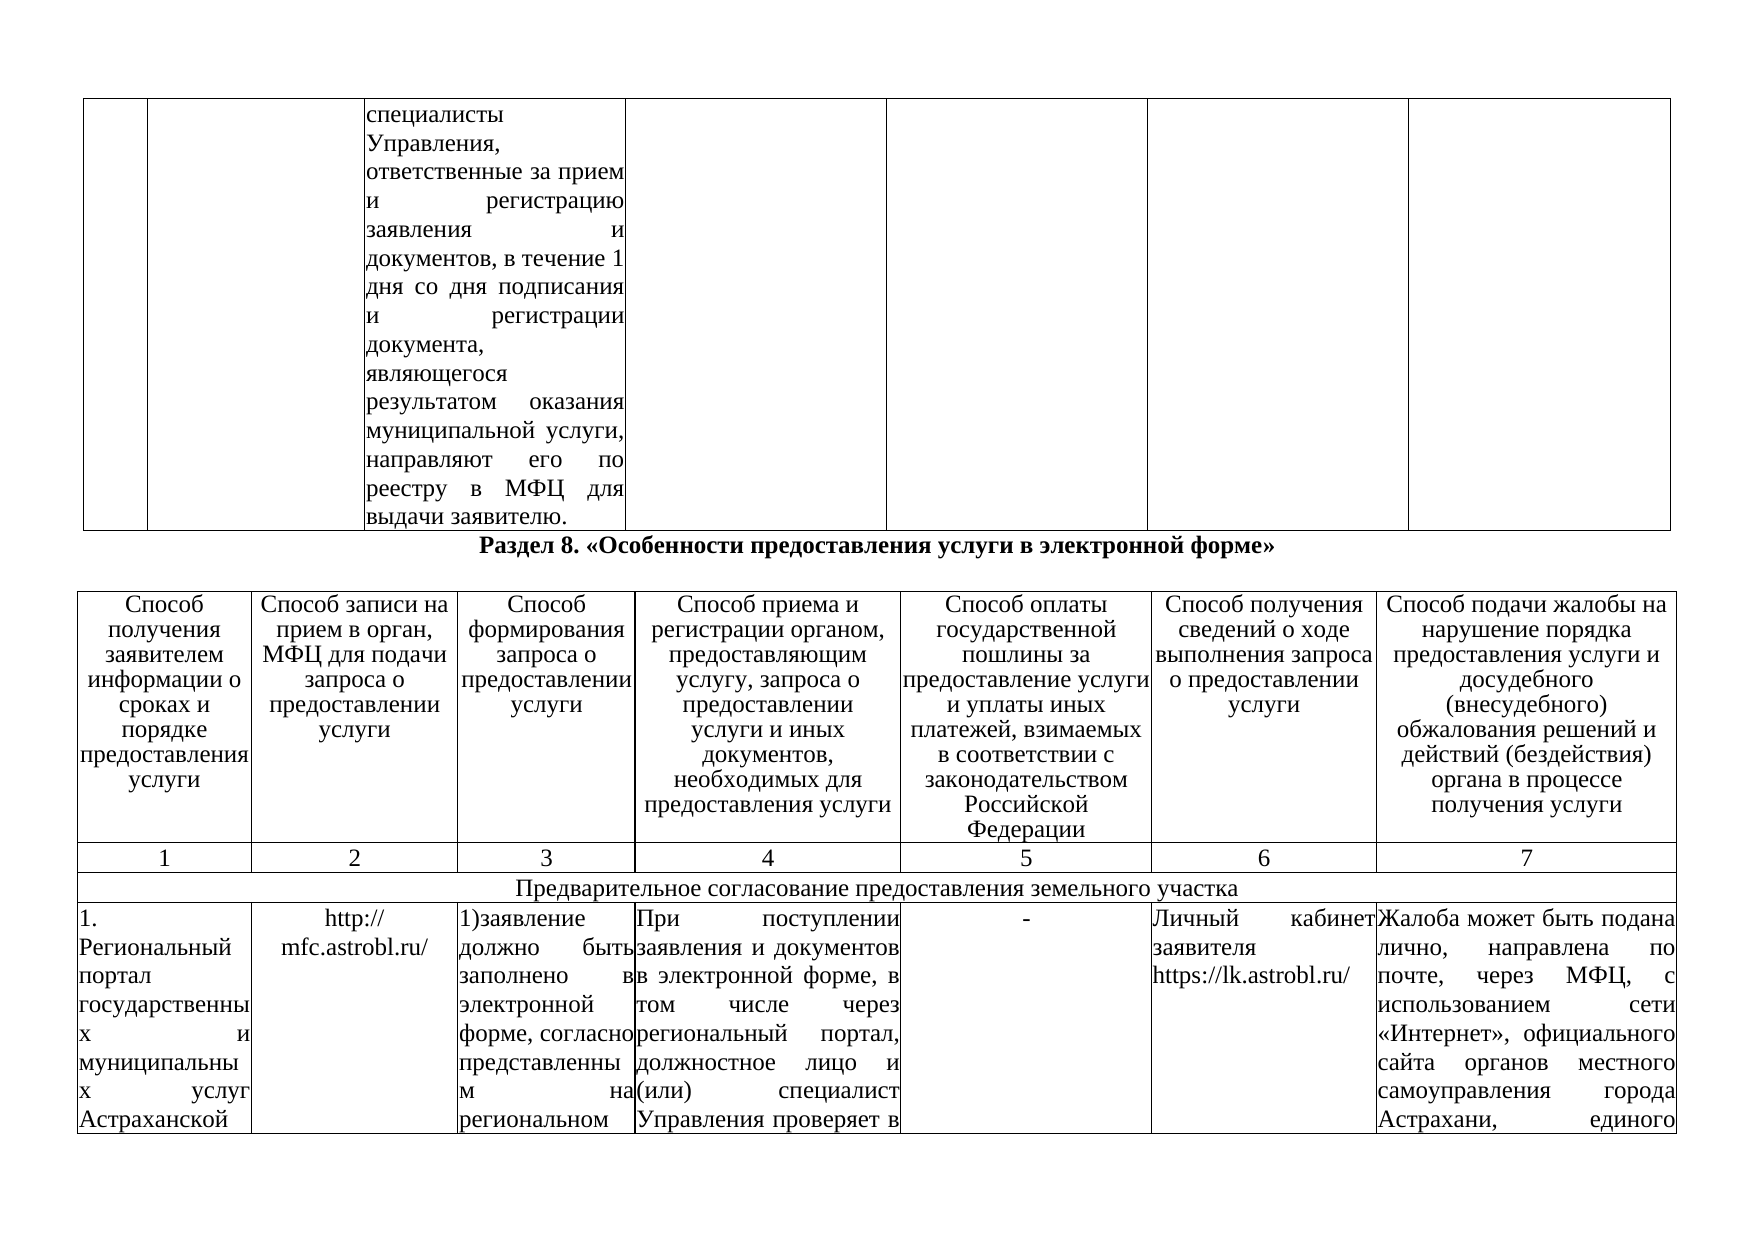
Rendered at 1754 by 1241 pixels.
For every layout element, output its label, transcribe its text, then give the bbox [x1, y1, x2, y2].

table_cell 3 [458, 843, 634, 872]
table_header Способ записи на прием в орган, МФЦ для подачи запроса о предоставлении услуги [252, 592, 457, 842]
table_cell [1152, 903, 1376, 1133]
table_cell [458, 903, 634, 1133]
table_header Способ формирования запроса о предоставлении услуги [458, 592, 634, 842]
table_cell 2 [252, 843, 457, 872]
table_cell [252, 903, 457, 1133]
table_header Способ приема и регистрации органом, предоставляющим услугу, запроса о предоставлении услуги и иных документов, необходимых для предоставления услуги [636, 592, 900, 842]
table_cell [148, 99, 364, 530]
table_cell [78, 903, 251, 1133]
table_cell - [1409, 99, 1670, 530]
text Раздел 8. «Особенности предоставления услуги в электронной форме» [118, 531, 1636, 559]
table_header Способ получения сведений о ходе выполнения запроса о предоставлении услуги [1152, 592, 1376, 842]
table_cell 1 [78, 843, 251, 872]
table_cell 5 [901, 843, 1151, 872]
table_cell Предварительное согласование предоставления земельного участка [78, 873, 1676, 902]
table_cell 4 [636, 843, 900, 872]
table_cell 1. [84, 99, 147, 530]
table_header Способ подачи жалобы на нарушение порядка предоставления услуги и досудебного (внесудебного) обжалования решений и действий (бездействия) органа в процессе получения услуги [1377, 592, 1676, 842]
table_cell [626, 99, 886, 530]
table_cell 7 [1377, 843, 1676, 872]
table_cell - [1148, 99, 1408, 530]
table_cell 6 [1152, 843, 1376, 872]
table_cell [636, 903, 900, 1133]
table_cell - [901, 903, 1151, 1133]
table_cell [365, 99, 625, 530]
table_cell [887, 99, 1147, 530]
table_header Способ оплаты государственной пошлины за предоставление услуги и уплаты иных платежей, взимаемых в соответствии с законодательством Российской Федерации [901, 592, 1151, 842]
table_header Способ получения заявителем информации о сроках и порядке предоставления услуги [78, 592, 251, 842]
